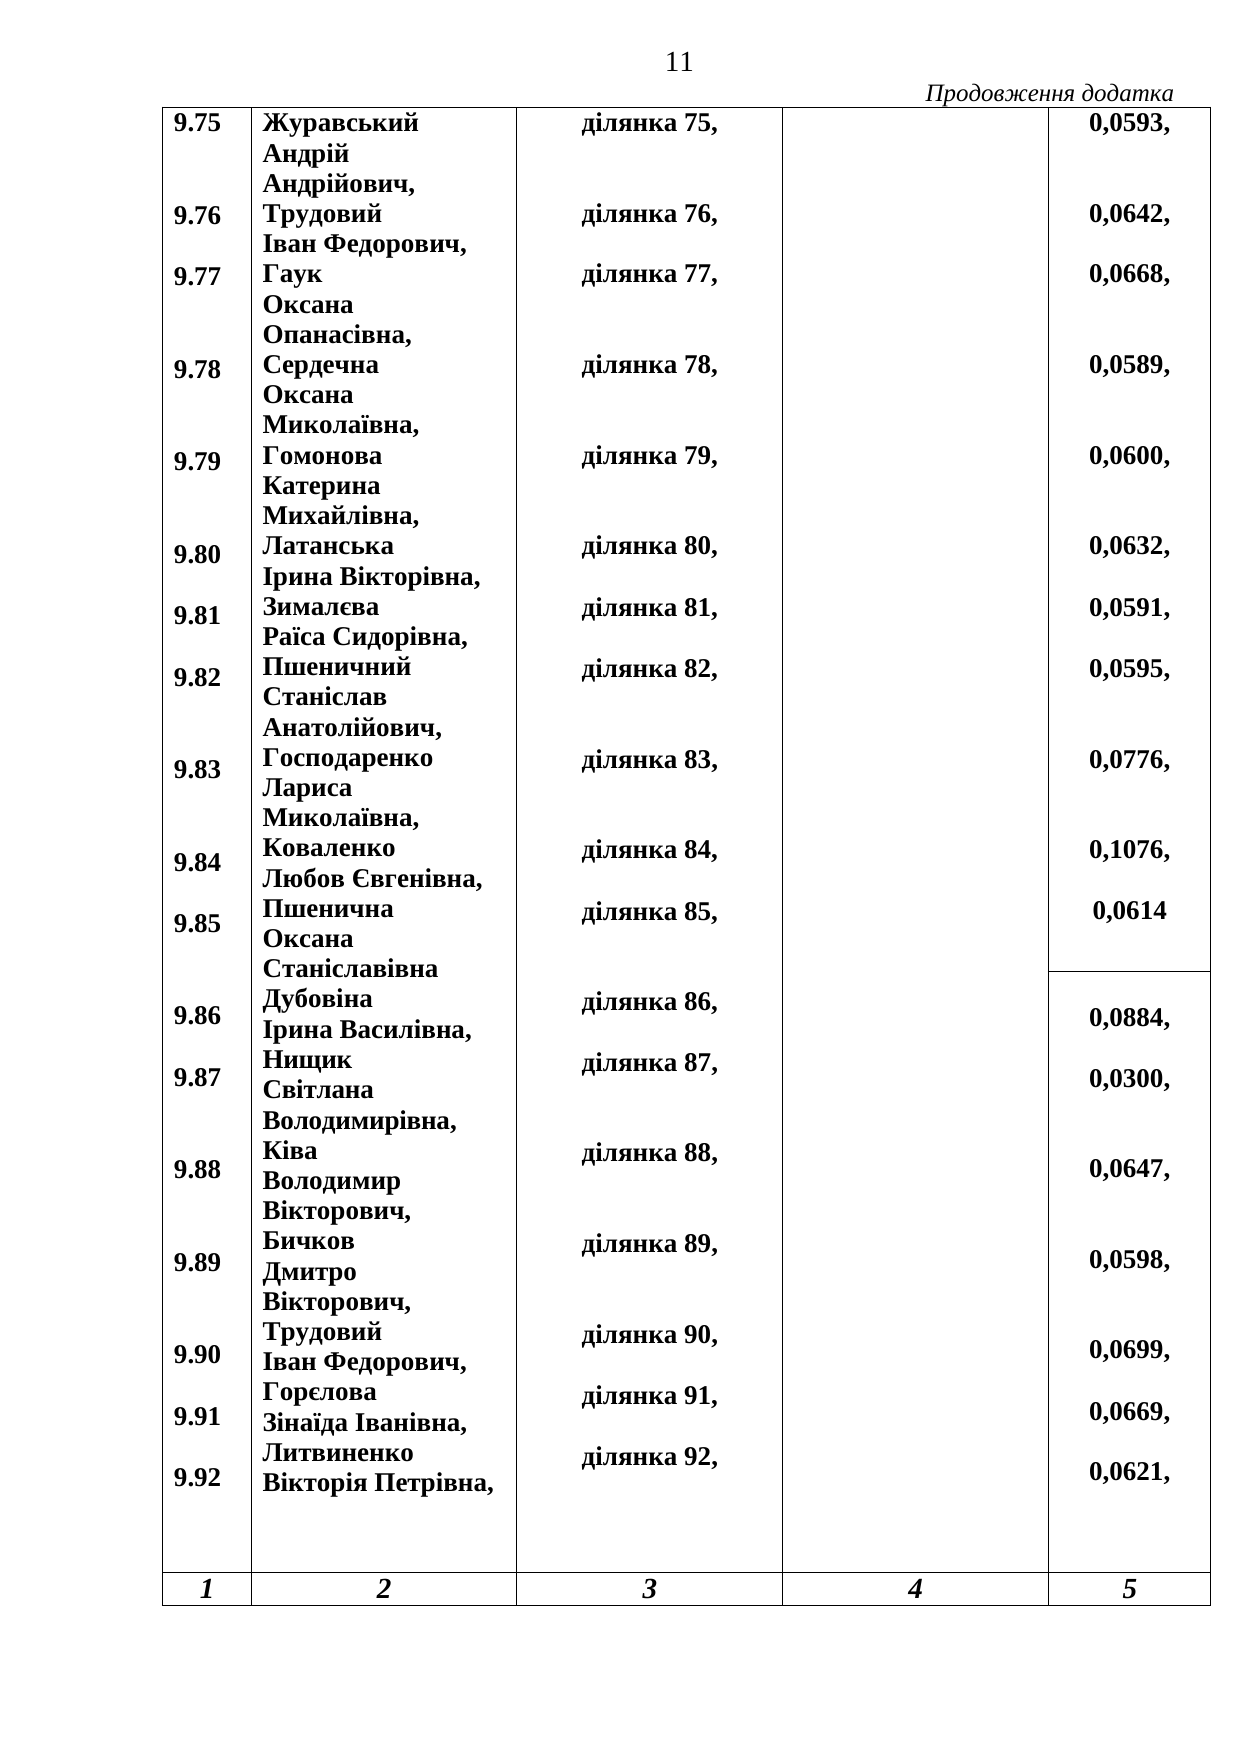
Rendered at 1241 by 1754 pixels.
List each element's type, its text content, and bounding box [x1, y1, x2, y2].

table_cell 9.75 9.76 9.77 9.78 9.79 9.80 9.81 9.82 9.83 9.84 9.85 9.86 9.87 9.88 9.89 9.90 9.91 9.92 [163, 108, 251, 1572]
table_cell 0,0884, 0,0300, 0,0647, 0,0598, 0,0699, 0,0669, 0,0621, [1049, 972, 1210, 1572]
table_cell 2 [252, 1573, 516, 1605]
table_cell 0,0593, 0,0642, 0,0668, 0,0589, 0,0600, 0,0632, 0,0591, 0,0595, 0,0776, 0,1076, 0,0614 [1049, 108, 1210, 971]
table_cell 3 [517, 1573, 782, 1605]
table_cell ділянка 75, ділянка 76, ділянка 77, ділянка 78, ділянка 79, ділянка 80, ділянка 81, ділянка 82, ділянка 83, ділянка 84, ділянка 85, ділянка 86, ділянка 87, ділянка 88, ділянка 89, ділянка 90, ділянка 91, ділянка 92, [517, 108, 782, 1572]
table_cell 1 [163, 1573, 251, 1605]
table_cell [783, 108, 1048, 1572]
table_cell 5 [1049, 1573, 1210, 1605]
table_cell 4 [783, 1573, 1048, 1605]
table_cell Журавський Андрій Андрійович, Трудовий Іван Федорович, Гаук Оксана Опанасівна, Сердечна Оксана Миколаївна, Гомонова Катерина Михайлівна, Латанська Ірина Вікторівна, Зималєва Раїса Сидорівна, Пшеничний Станіслав Анатолійович, Господаренко Лариса Миколаївна, Коваленко Любов Євгенівна, Пшенична Оксана Станіславівна Дубовіна Ірина Василівна, Нищик Світлана Володимирівна, Ківа Володимир Вікторович, Бичков Дмитро Вікторович, Трудовий Іван Федорович, Горєлова Зінаїда Іванівна, Литвиненко Вікторія Петрівна, [252, 108, 516, 1572]
